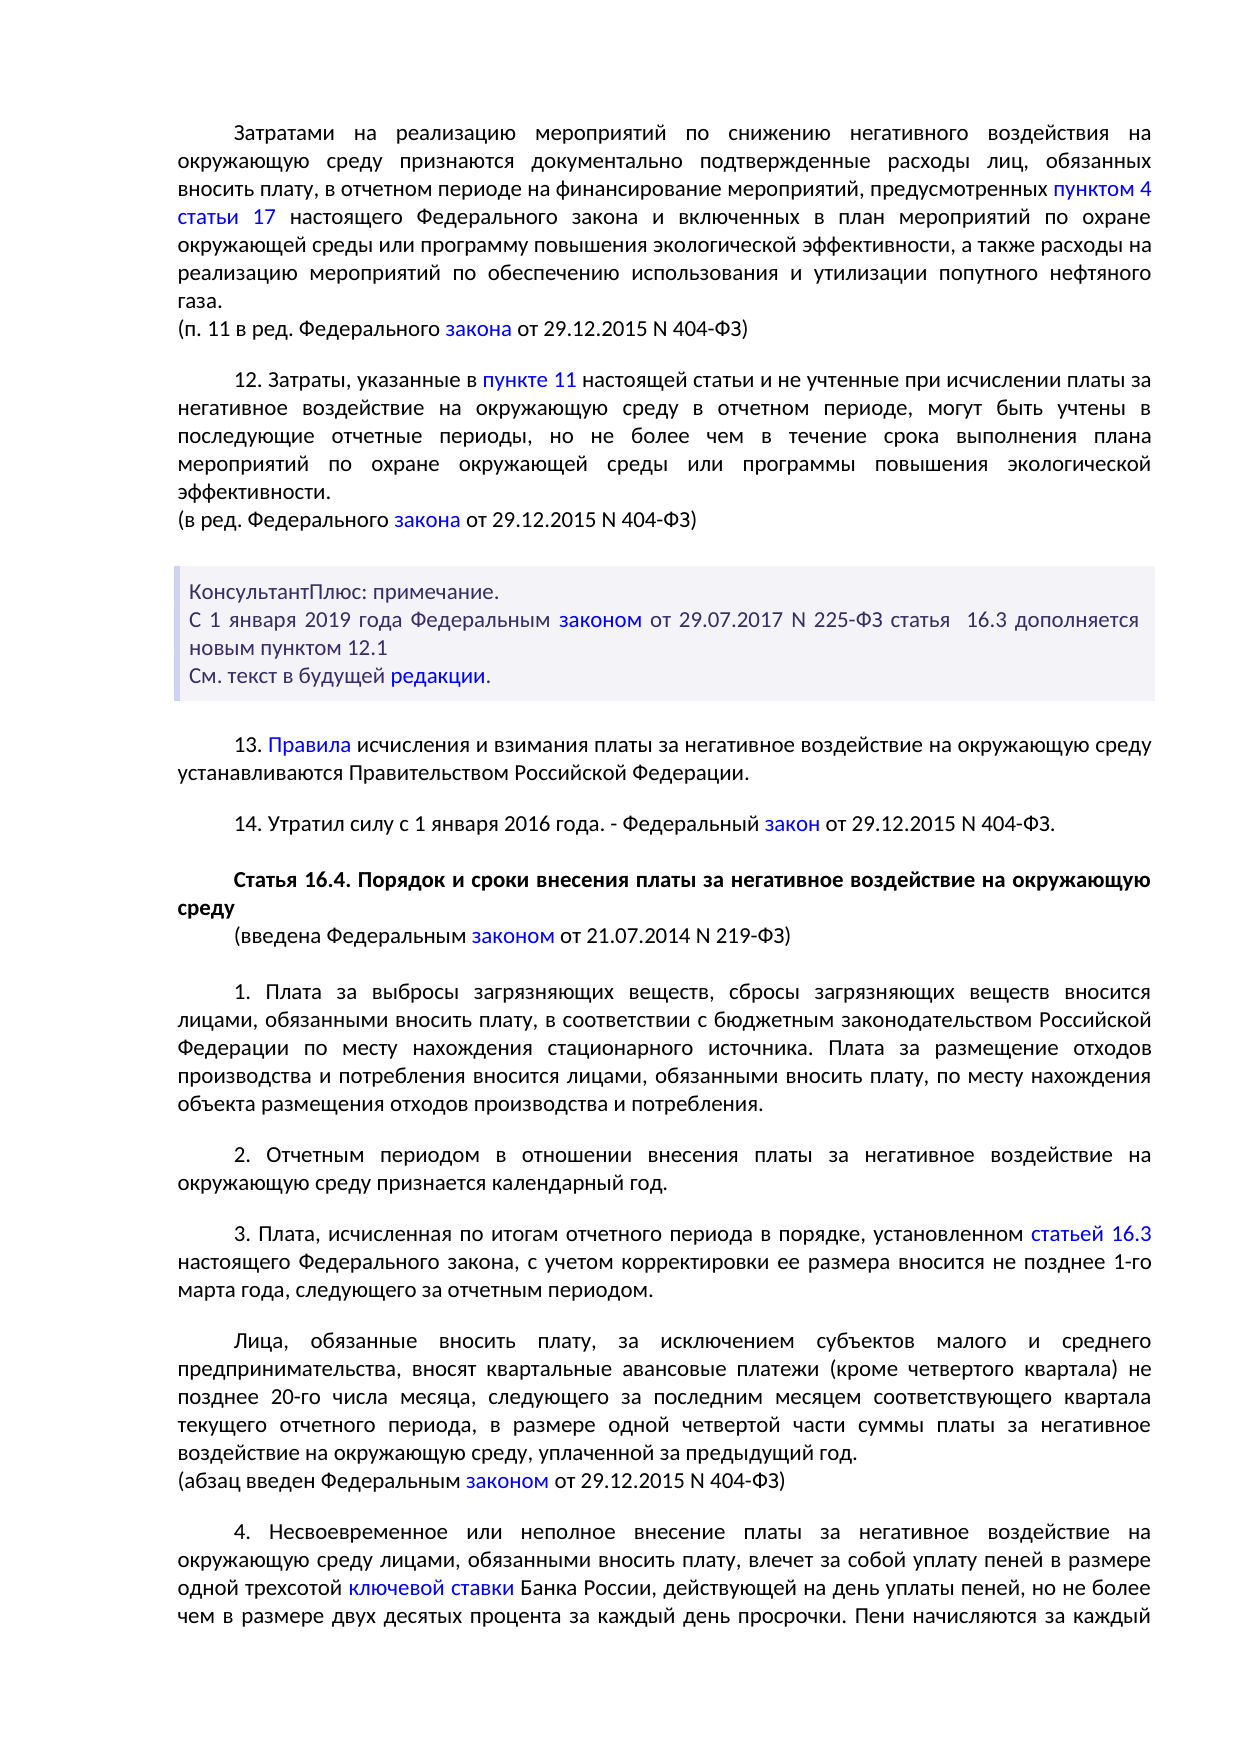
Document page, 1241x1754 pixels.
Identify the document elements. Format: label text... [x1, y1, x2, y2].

text 14. Утратил силу с 1 января 2016 года. - Федеральный закон от 29.12.2015 N 404-ФЗ. [177, 809, 1152, 837]
table_header КонсультантПлюс: примечание. С 1 января 2019 года Федеральным законом от 29.07.2017 N 225-ФЗ статья 16.3 дополняется новым пунктом 12.1 См. текст в будущей редакции. [180, 566, 1149, 701]
text (абзац введен Федеральным законом от 29.12.2015 N 404-ФЗ) [177, 1467, 1152, 1494]
text (п. 11 в ред. Федерального закона от 29.12.2015 N 404-ФЗ) [177, 314, 1152, 342]
text Лица, обязанные вносить плату, за исключением субъектов малого и среднего предпринимательства, вносят квартальные авансовые платежи (кроме четвертого квартала) не позднее 20-го числа месяца, следующего за последним месяцем соответствующего квартала текущего отчетного периода, в размере одной четвертой части суммы платы за негативное воздействие на окружающую среду, уплаченной за предыдущий год. [177, 1326, 1152, 1467]
text 1. Плата за выбросы загрязняющих веществ, сбросы загрязняющих веществ вносится лицами, обязанными вносить плату, в соответствии с бюджетным законодательством Российской Федерации по месту нахождения стационарного источника. Плата за размещение отходов производства и потребления вносится лицами, обязанными вносить плату, по месту нахождения объекта размещения отходов производства и потребления. [177, 977, 1152, 1118]
text 3. Плата, исчисленная по итогам отчетного периода в порядке, установленном статьей 16.3 настоящего Федерального закона, с учетом корректировки ее размера вносится не позднее 1-го марта года, следующего за отчетным периодом. [177, 1219, 1152, 1303]
text 13. Правила исчисления и взимания платы за негативное воздействие на окружающую среду устанавливаются Правительством Российской Федерации. [177, 730, 1152, 786]
text Затратами на реализацию мероприятий по снижению негативного воздействия на окружающую среду признаются документально подтвержденные расходы лиц, обязанных вносить плату, в отчетном периоде на финансирование мероприятий, предусмотренных пунктом 4 статьи 17 настоящего Федерального закона и включенных в план мероприятий по охране окружающей среды или программу повышения экологической эффективности, а также расходы на реализацию мероприятий по обеспечению использования и утилизации попутного нефтяного газа. [177, 118, 1152, 314]
text 12. Затраты, указанные в пункте 11 настоящей статьи и не учтенные при исчислении платы за негативное воздействие на окружающую среду в отчетном периоде, могут быть учтены в последующие отчетные периоды, но не более чем в течение срока выполнения плана мероприятий по охране окружающей среды или программы повышения экологической эффективности. [177, 365, 1152, 505]
title Статья 16.4. Порядок и сроки внесения платы за негативное воздействие на окружающую среду [177, 865, 1152, 921]
text (введена Федеральным законом от 21.07.2014 N 219-ФЗ) [177, 921, 1152, 949]
text 2. Отчетным периодом в отношении внесения платы за негативное воздействие на окружающую среду признается календарный год. [177, 1141, 1152, 1197]
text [177, 1517, 1152, 1629]
text (в ред. Федерального закона от 29.12.2015 N 404-ФЗ) [177, 505, 1152, 533]
